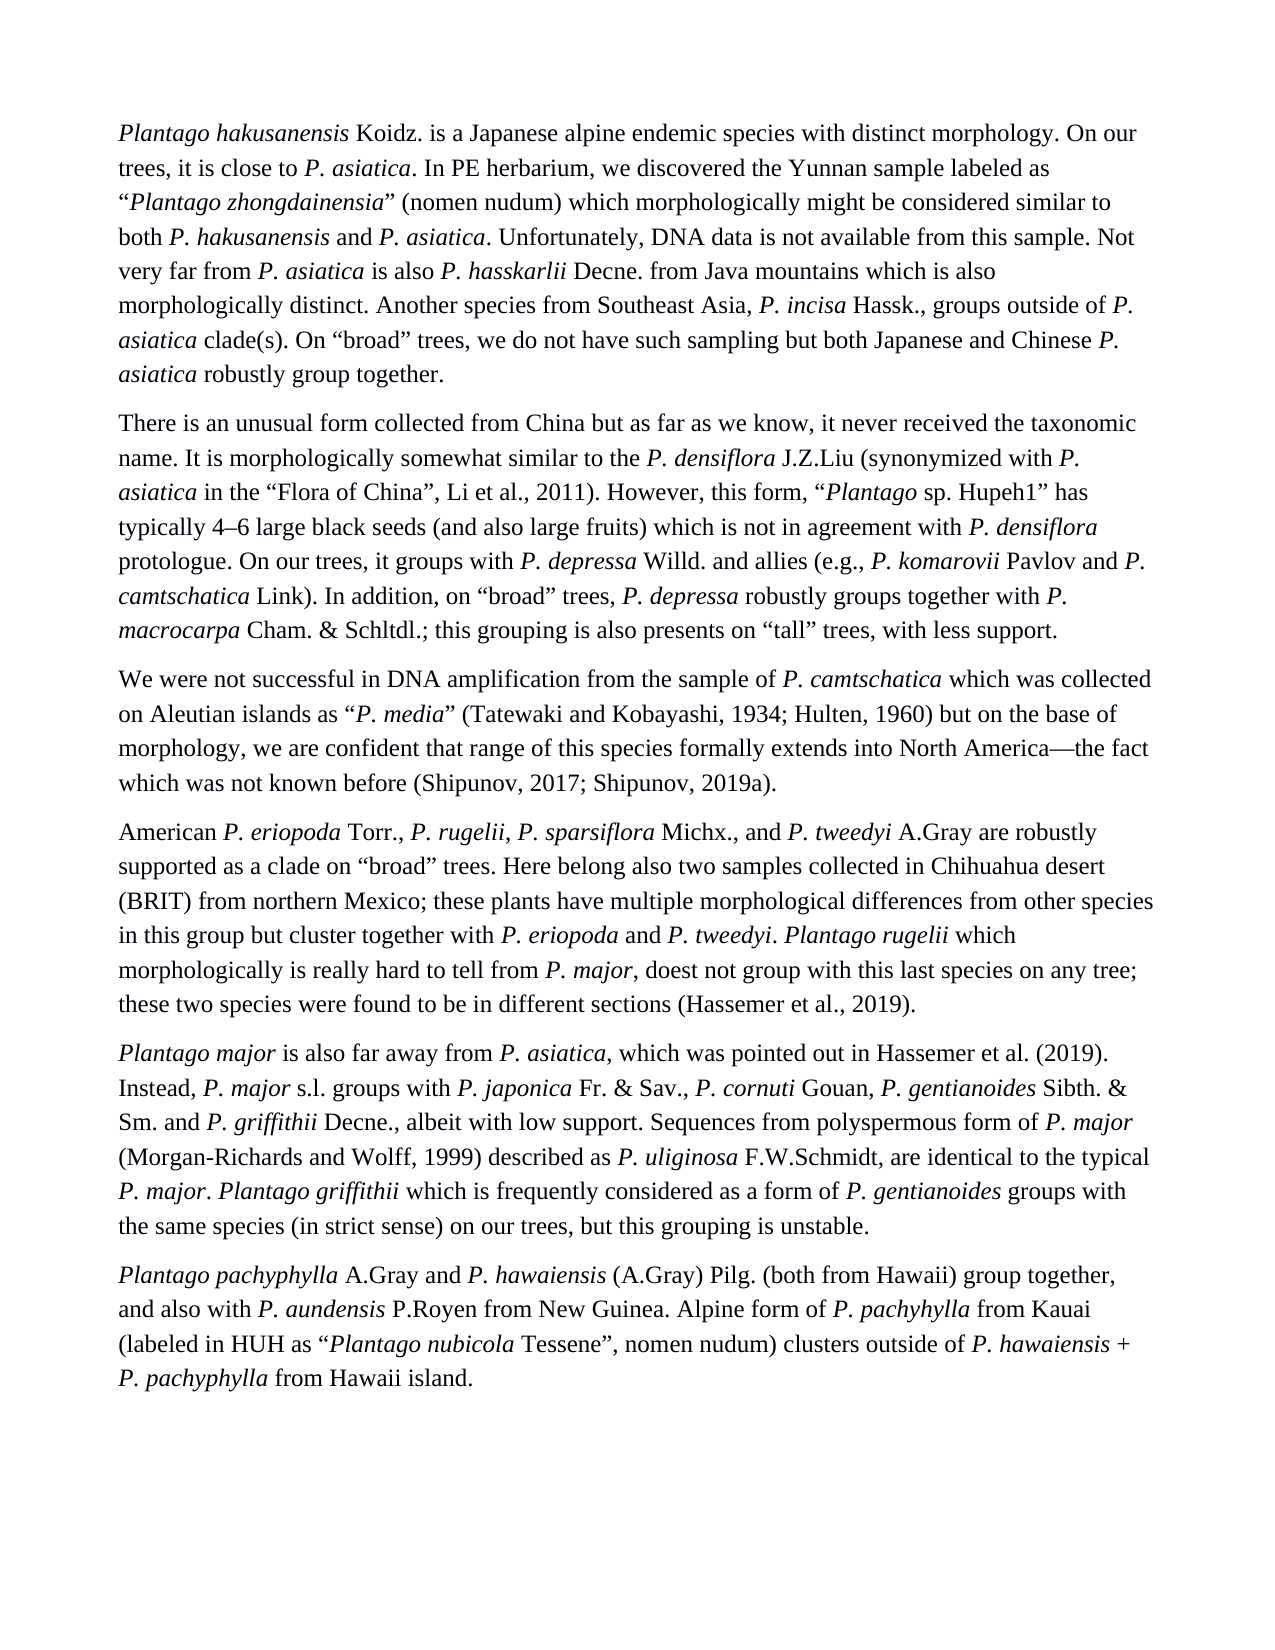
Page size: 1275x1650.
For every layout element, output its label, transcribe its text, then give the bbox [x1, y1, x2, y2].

text Plantago hakusanensis Koidz. is a Japanese alpine endemic species with distinct morphology. On our trees, it is close to P. asiatica. In PE herbarium, we discovered the Yunnan sample labeled as “Plantago zhongdainensia” (nomen nudum) which morphologically might be considered similar to both P. hakusanensis and P. asiatica. Unfortunately, DNA data is not available from this sample. Not very far from P. asiatica is also P. hasskarlii Decne. from Java mountains which is also morphologically distinct. Another species from Southeast Asia, P. incisa Hassk., groups outside of P. asiatica clade(s). On “broad” trees, we do not have such sampling but both Japanese and Chinese P. asiatica robustly group together. [118, 118, 1157, 388]
text We were not successful in DNA amplification from the sample of P. camtschatica which was collected on Aleutian islands as “P. media” (Tatewaki and Kobayashi, 1934; Hulten, 1960) but on the base of morphology, we are confident that range of this species formally extends into North America—the fact which was not known before (Shipunov, 2017; Shipunov, 2019a). [118, 664, 1157, 797]
text Plantago pachyphylla A.Gray and P. hawaiensis (A.Gray) Pilg. (both from Hawaii) group together, and also with P. aundensis P.Royen from New Guinea. Alpine form of P. pachyhylla from Kauai (labeled in HUH as “Plantago nubicola Tessene”, nomen nudum) clusters outside of P. hawaiensis + P. pachyphylla from Hawaii island. [118, 1260, 1157, 1392]
text There is an unusual form collected from China but as far as we know, it never received the taxonomic name. It is morphologically somewhat similar to the P. densiflora J.Z.Liu (synonymized with P. asiatica in the “Flora of China”, Li et al., 2011). However, this form, “Plantago sp. Hupeh1” has typically 4–6 large black seeds (and also large fruits) which is not in agreement with P. densiflora protologue. On our trees, it groups with P. depressa Willd. and allies (e.g., P. komarovii Pavlov and P. camtschatica Link). In addition, on “broad” trees, P. depressa robustly groups together with P. macrocarpa Cham. & Schltdl.; this grouping is also presents on “tall” trees, with less support. [118, 408, 1157, 644]
text American P. eriopoda Torr., P. rugelii, P. sparsiflora Michx., and P. tweedyi A.Gray are robustly supported as a clade on “broad” trees. Here belong also two samples collected in Chihuahua desert (BRIT) from northern Mexico; these plants have multiple morphological differences from other species in this group but cluster together with P. eriopoda and P. tweedyi. Plantago rugelii which morphologically is really hard to tell from P. major, doest not group with this last species on any tree; these two species were found to be in different sections (Hassemer et al., 2019). [118, 817, 1157, 1018]
text Plantago major is also far away from P. asiatica, which was pointed out in Hassemer et al. (2019). Instead, P. major s.l. groups with P. japonica Fr. & Sav., P. cornuti Gouan, P. gentianoides Sibth. & Sm. and P. griffithii Decne., albeit with low support. Sequences from polyspermous form of P. major (Morgan-Richards and Wolff, 1999) described as P. uliginosa F.W.Schmidt, are identical to the typical P. major. Plantago griffithii which is frequently considered as a form of P. gentianoides groups with the same species (in strict sense) on our trees, but this grouping is unstable. [118, 1038, 1157, 1239]
